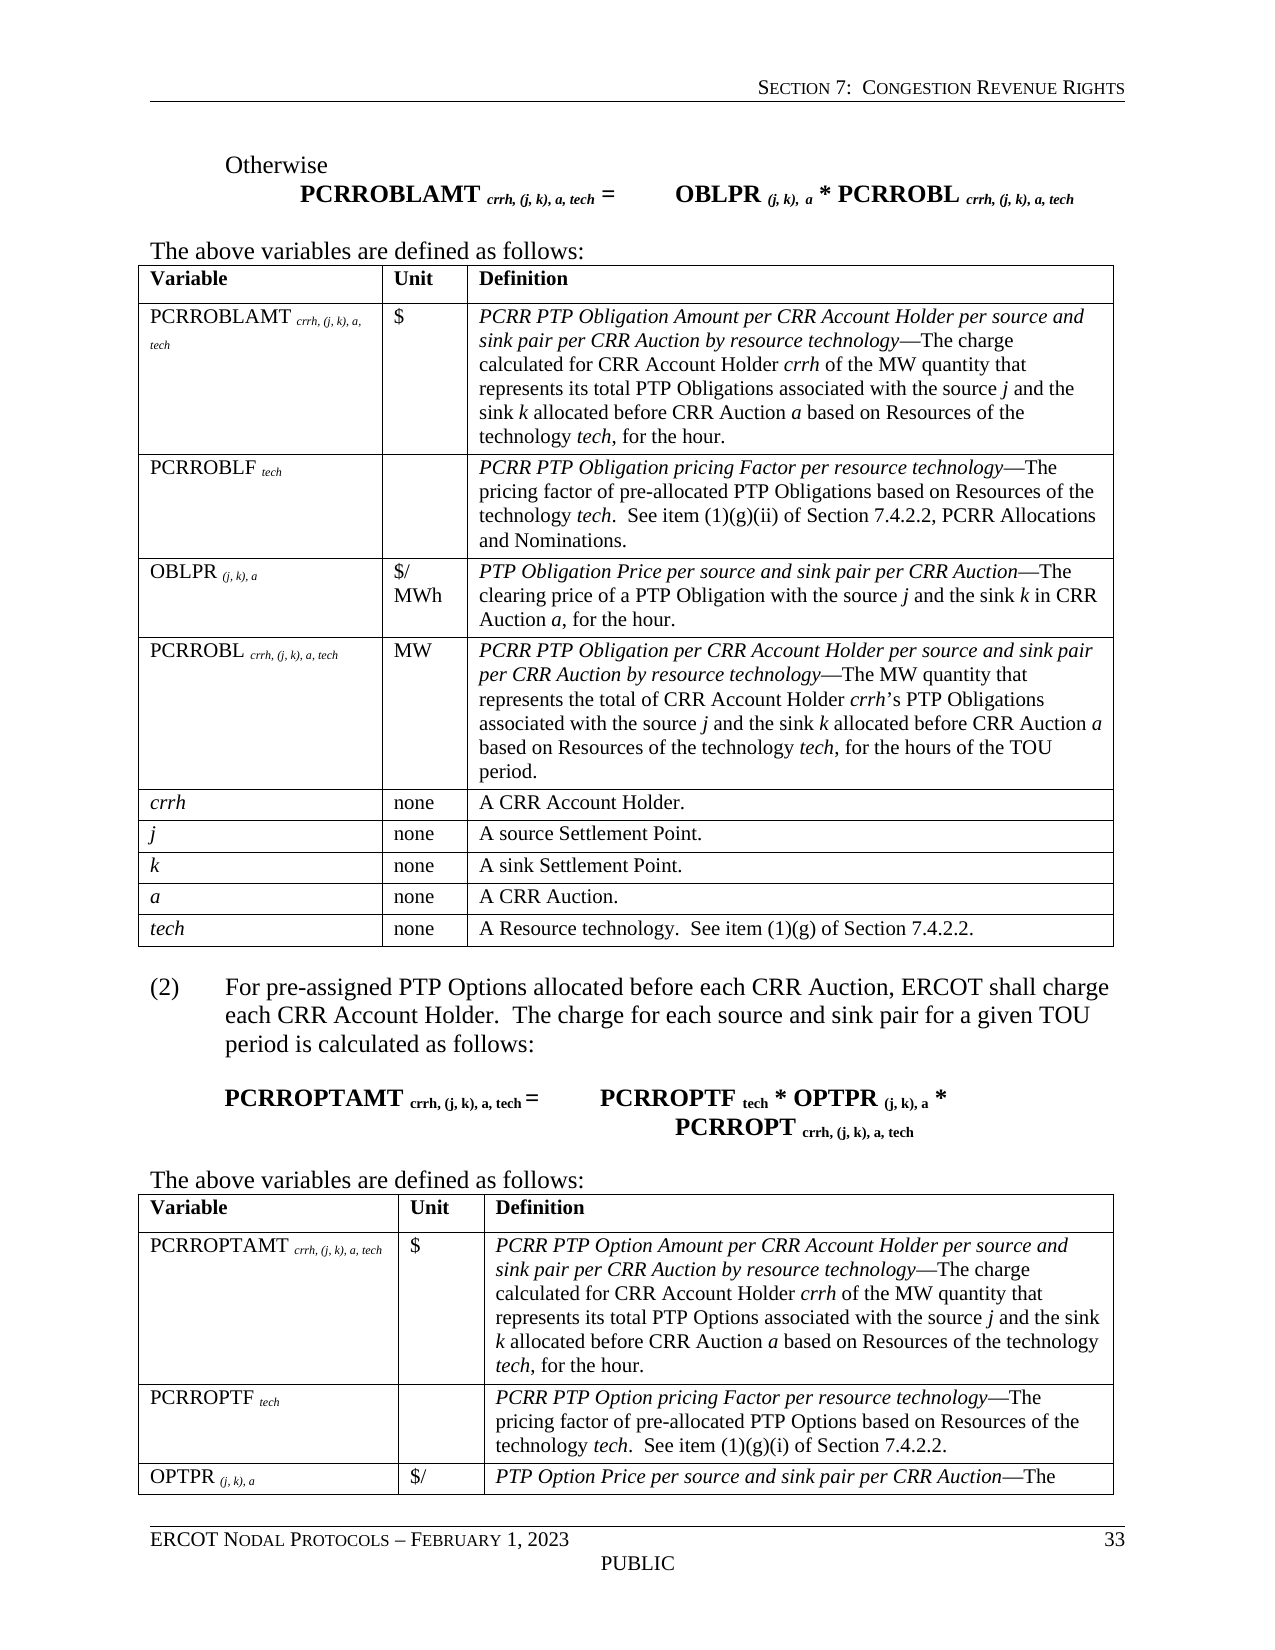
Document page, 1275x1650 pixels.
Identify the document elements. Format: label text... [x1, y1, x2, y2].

table_header Definition [468, 266, 1113, 303]
table_cell A CRR Auction. [468, 884, 1113, 914]
table_cell PCRROPTF tech [139, 1385, 398, 1463]
text (2) For pre-assigned PTP Options allocated before each CRR Auction, ERCOT shall charge each CRR Account Holder. The charge for each source and sink pair for a given TOU period is calculated as follows: [150, 972, 1125, 1058]
table_cell PCRROBLF tech [139, 455, 382, 558]
table_cell PCRR PTP Option Amount per CRR Account Holder per source and sink pair per CRR Auction by resource technology—The charge calculated for CRR Account Holder crrh of the MW quantity that represents its total PTP Options associated with the source j and the sink k allocated before CRR Auction a based on Resources of the technology tech, for the hour. [485, 1233, 1113, 1383]
table_cell none [383, 821, 467, 852]
table_cell PCRROBL crrh, (j, k), a, tech [139, 638, 382, 789]
table_cell none [383, 884, 467, 914]
table_header Definition [485, 1195, 1113, 1232]
table_cell MW [383, 638, 467, 789]
table_cell tech [139, 915, 382, 946]
table_header Unit [399, 1195, 484, 1232]
table_cell PCRROBLAMT crrh, (j, k), a, tech [139, 304, 382, 454]
table_cell $ [383, 304, 467, 454]
table_header Variable [139, 266, 382, 303]
table_cell A Resource technology. See item (1)(g) of Section 7.4.2.2. [468, 915, 1113, 946]
table_cell PCRR PTP Obligation Amount per CRR Account Holder per source and sink pair per CRR Auction by resource technology—The charge calculated for CRR Account Holder crrh of the MW quantity that represents its total PTP Obligations associated with the source j and the sink k allocated before CRR Auction a based on Resources of the technology tech, for the hour. [468, 304, 1113, 454]
table_cell $ [399, 1233, 484, 1383]
table_cell $/MWh [383, 559, 467, 637]
table_cell crrh [139, 790, 382, 820]
text Otherwise [150, 150, 1125, 179]
text The above variables are defined as follows: [150, 236, 1125, 265]
table_cell OPTPR (j, k), a [139, 1464, 398, 1494]
table_cell k [139, 853, 382, 883]
table_cell a [139, 884, 382, 914]
table_cell A CRR Account Holder. [468, 790, 1113, 820]
table_cell PTP Obligation Price per source and sink pair per CRR Auction—The clearing price of a PTP Obligation with the source j and the sink k in CRR Auction a, for the hour. [468, 559, 1113, 637]
table_cell [383, 455, 467, 558]
table_cell PCRROPTAMT crrh, (j, k), a, tech [139, 1233, 398, 1383]
table_cell A sink Settlement Point. [468, 853, 1113, 883]
table_cell none [383, 915, 467, 946]
table_header Variable [139, 1195, 398, 1232]
text The above variables are defined as follows: [150, 1166, 1125, 1194]
text PCRROPTAMT crrh, (j, k), a, tech = PCRROPTF tech * OPTPR (j, k), a * PCRROPT crrh, (j, k), a, tech [224, 1083, 1125, 1141]
text PCRROBLAMT crrh, (j, k), a, tech = OBLPR (j, k), a * PCRROBL crrh, (j, k), a, tech [225, 179, 1125, 207]
table_cell PCRR PTP Option pricing Factor per resource technology—The pricing factor of pre-allocated PTP Options based on Resources of the technology tech. See item (1)(g)(i) of Section 7.4.2.2. [485, 1385, 1113, 1463]
table_cell $/MWh [399, 1464, 484, 1494]
table_cell j [139, 821, 382, 852]
table_cell PCRR PTP Obligation per CRR Account Holder per source and sink pair per CRR Auction by resource technology—The MW quantity that represents the total of CRR Account Holder crrh’s PTP Obligations associated with the source j and the sink k allocated before CRR Auction a based on Resources of the technology tech, for the hours of the TOU period. [468, 638, 1113, 789]
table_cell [485, 1464, 1113, 1494]
table_cell OBLPR (j, k), a [139, 559, 382, 637]
table_header Unit [383, 266, 467, 303]
table_cell PCRR PTP Obligation pricing Factor per resource technology—The pricing factor of pre-allocated PTP Obligations based on Resources of the technology tech. See item (1)(g)(ii) of Section 7.4.2.2, PCRR Allocations and Nominations. [468, 455, 1113, 558]
table_cell none [383, 853, 467, 883]
table_cell [399, 1385, 484, 1463]
table_cell A source Settlement Point. [468, 821, 1113, 852]
table_cell none [383, 790, 467, 820]
